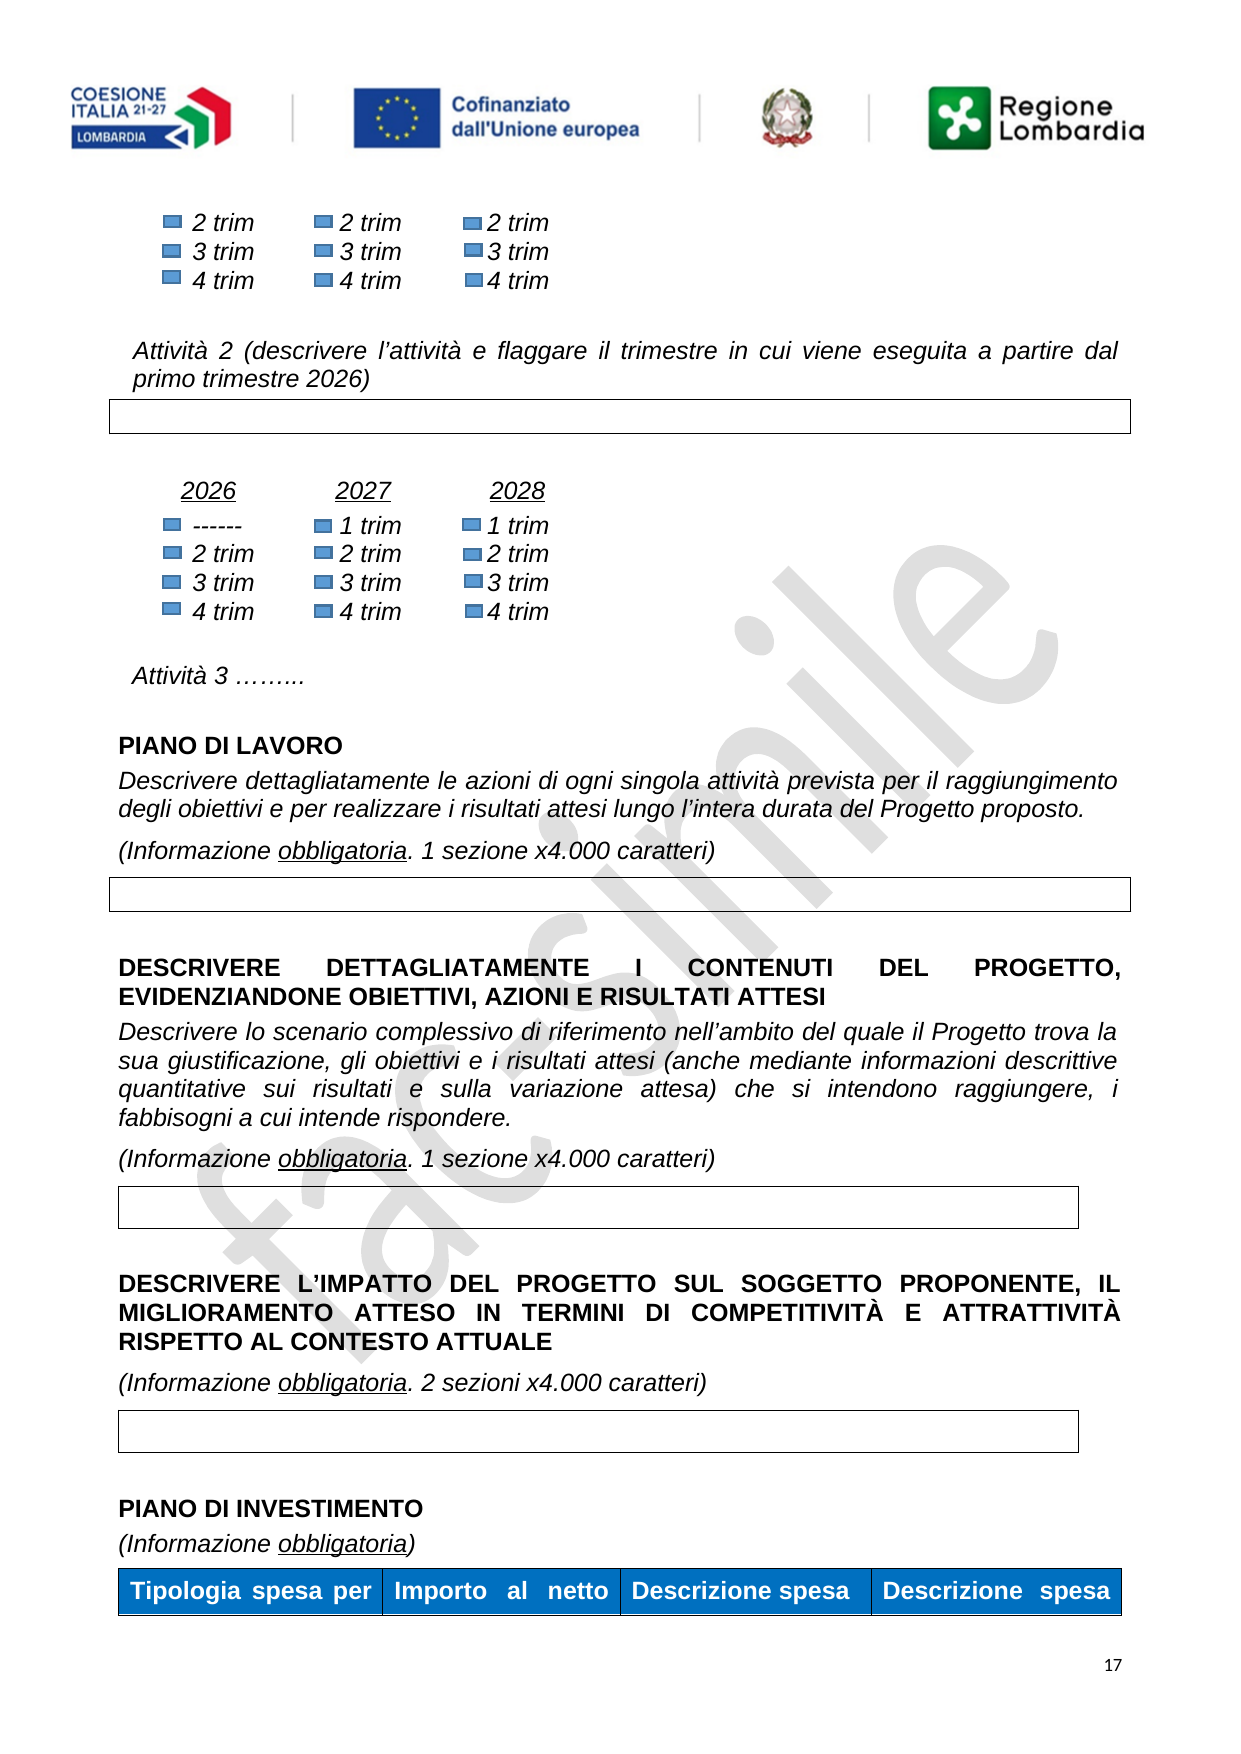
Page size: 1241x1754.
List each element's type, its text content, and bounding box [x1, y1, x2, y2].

text PIANO DI LAVORO [118, 731, 1122, 759]
list 4 trim 4 trim 4 trim [192, 597, 1122, 626]
picture [59, 73, 1157, 164]
text (Informazione obbligatoria) [118, 1529, 1122, 1558]
text PIANO DI INVESTIMENTO [118, 1494, 1122, 1523]
text 2026 2027 2028 [118, 476, 1122, 504]
list 3 trim 3 trim 3 trim [192, 237, 1122, 266]
table_header Descrizione spesa con rilevanza ambientale e sociale (inserire importi e dettaglio degli interventi) [872, 1569, 1121, 1614]
text (Informazione obbligatoria. 1 sezione x4.000 caratteri) [118, 836, 1122, 864]
list 2 trim 2 trim 2 trim [192, 208, 1122, 237]
list 3 trim 3 trim 3 trim [192, 568, 1122, 597]
text Descrivere dettagliatamente le azioni di ogni singola attività prevista per il raggiungimento degli obiettivi e per realizzare i risultati attesi lungo l’intera durata del Progetto proposto. [118, 766, 1122, 823]
table_header Tipologia spesa per ogni costo previsto [119, 1569, 382, 1614]
text (Informazione obbligatoria. 2 sezioni x4.000 caratteri) [118, 1368, 1122, 1397]
text Descrivere lo scenario complessivo di riferimento nell’ambito del quale il Progetto trova la sua giustificazione, gli obiettivi e i risultati attesi (anche mediante informazioni descrittive quantitative sui risultati e sulla variazione attesa) che si intendono raggiungere, i fabbisogni a cui intende rispondere. [118, 1017, 1122, 1132]
table_header Descrizione spesa [621, 1569, 871, 1614]
text DESCRIVERE L’IMPATTO DEL PROGETTO SUL SOGGETTO PROPONENTE, IL MIGLIORAMENTO ATTESO IN TERMINI DI COMPETITIVITÀ E ATTRATTIVITÀ RISPETTO AL CONTESTO ATTUALE [118, 1269, 1122, 1356]
text DESCRIVERE DETTAGLIATAMENTE I CONTENUTI DEL PROGETTO, EVIDENZIANDONE OBIETTIVI, AZIONI E RISULTATI ATTESI [118, 953, 1122, 1011]
text (Informazione obbligatoria. 1 sezione x4.000 caratteri) [118, 1144, 1122, 1173]
table_header [119, 1411, 1078, 1452]
list 2 trim 2 trim 2 trim [192, 539, 1122, 568]
list ------ 1 trim 1 trim [192, 511, 1122, 539]
text Attività 3 ……... [118, 661, 1122, 689]
table_header Importo al netto IVA per ogni costo previsto [383, 1569, 620, 1614]
text Attività 2 (descrivere l’attività e flaggare il trimestre in cui viene eseguita a partire dal primo trimestre 2026) [133, 336, 1122, 393]
list 4 trim 4 trim 4 trim [192, 266, 1122, 294]
table_header [119, 1187, 1078, 1228]
